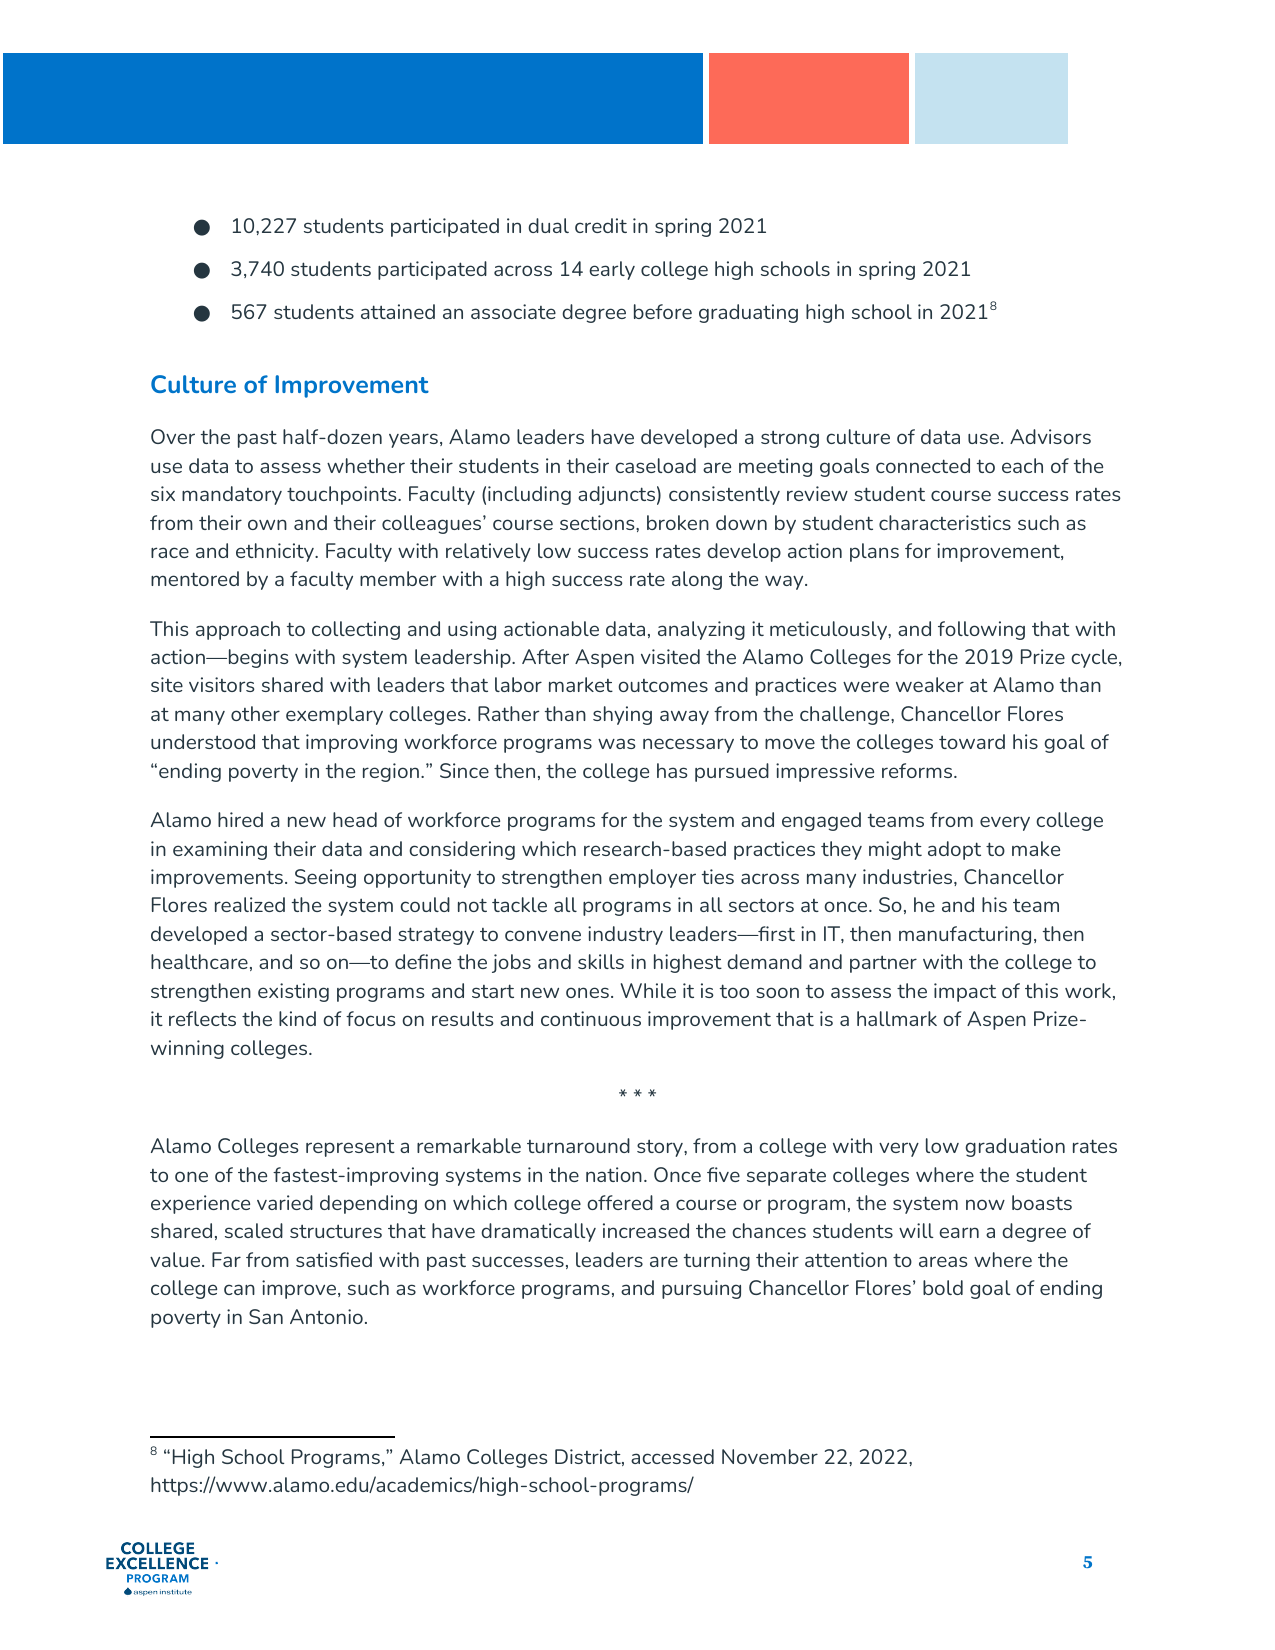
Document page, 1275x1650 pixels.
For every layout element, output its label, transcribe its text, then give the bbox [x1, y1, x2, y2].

text Alamo hired a new head of workforce programs for the system and engaged teams from every college in examining their data and considering which research-based practices they might adopt to make improvements. Seeing opportunity to strengthen employer ties across many industries, Chancellor Flores realized the system could not tackle all programs in all sectors at once. So, he and his team developed a sector-based strategy to convene industry leaders—first in IT, then manufacturing, then healthcare, and so on—to define the jobs and skills in highest demand and partner with the college to strengthen existing programs and start new ones. While it is too soon to assess the impact of this work, it reflects the kind of focus on results and continuous improvement that is a hallmark of Aspen Prize-winning colleges. [150, 806, 1125, 1062]
list 3,740 students participated across 14 early college high schools in spring 2021 [193, 246, 1125, 288]
text Culture of Improvement [150, 369, 1125, 403]
list 10,227 students participated in dual credit in spring 2021 [193, 203, 1125, 246]
text This approach to collecting and using actionable data, analyzing it meticulously, and following that with action—begins with system leadership. After Aspen visited the Alamo Colleges for the 2019 Prize cycle, site visitors shared with leaders that labor market outcomes and practices were weaker at Alamo than at many other exemplary colleges. Rather than shying away from the challenge, Chancellor Flores understood that improving workforce programs was necessary to move the colleges toward his goal of “ending poverty in the region.” Since then, the college has pursued impressive reforms. [150, 615, 1125, 786]
list 567 students attained an associate degree before graduating high school in 2021 [193, 288, 1125, 331]
picture [106, 1542, 209, 1597]
text Over the past half-dozen years, Alamo leaders have developed a strong culture of data use. Advisors use data to assess whether their students in their caseload are meeting goals connected to each of the six mandatory touchpoints. Faculty (including adjuncts) consistently review student course success rates from their own and their colleagues’ course sections, broken down by student characteristics such as race and ethnicity. Faculty with relatively low success rates develop action plans for improvement, mentored by a faculty member with a high success rate along the way. [150, 423, 1125, 594]
text * * * [150, 1083, 1125, 1112]
text Alamo Colleges represent a remarkable turnaround story, from a college with very low graduation rates to one of the fastest-improving systems in the nation. Once five separate colleges where the student experience varied depending on which college offered a course or program, the system now boasts shared, scaled structures that have dramatically increased the chances students will earn a degree of value. Far from satisfied with past successes, leaders are turning their attention to areas where the college can improve, such as workforce programs, and pursuing Chancellor Flores’ bold goal of ending poverty in San Antonio. [150, 1132, 1125, 1332]
